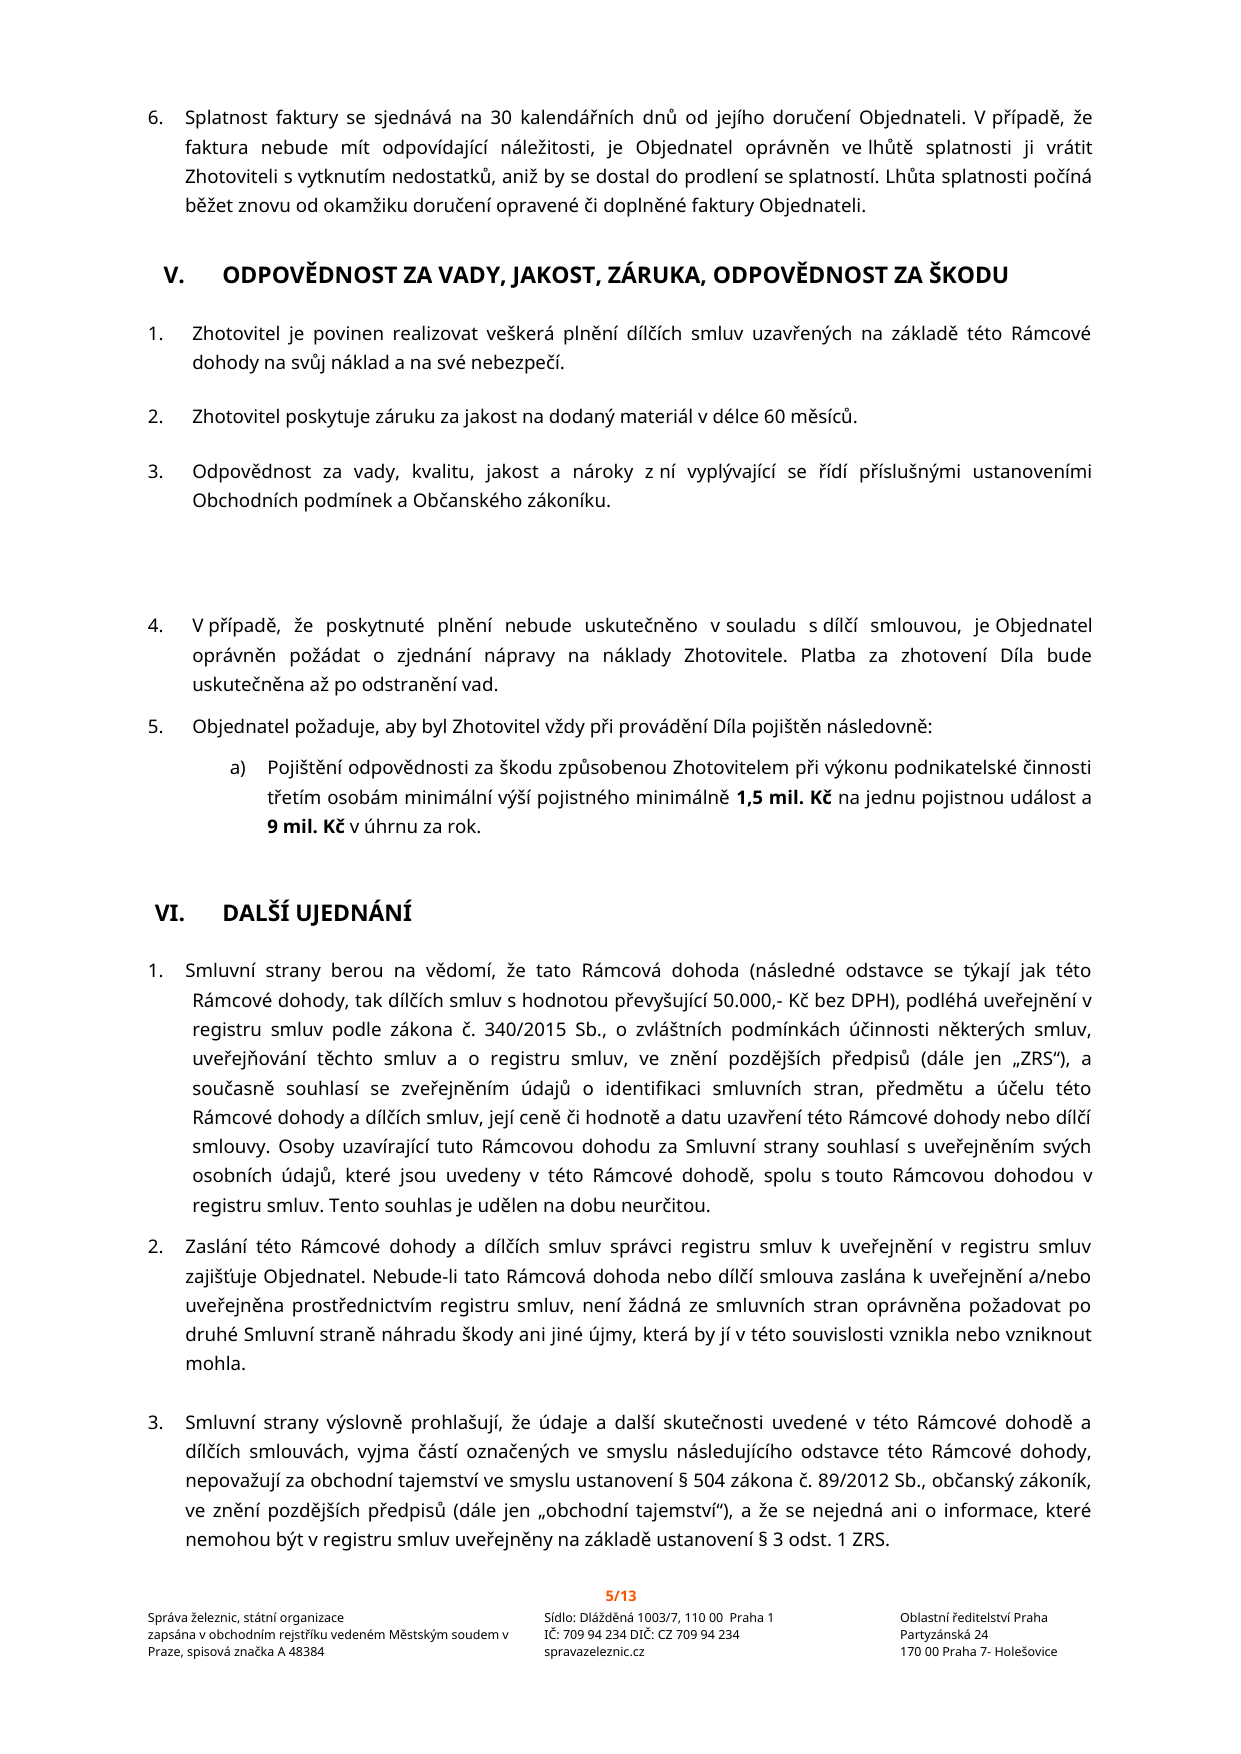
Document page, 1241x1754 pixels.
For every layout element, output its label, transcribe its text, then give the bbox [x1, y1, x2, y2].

list Zhotovitel je povinen realizovat veškerá plnění dílčích smluv uzavřených na základě této Rámcové dohody na svůj náklad a na své nebezpečí. [148, 320, 1093, 375]
list Splatnost faktury se sjednává na 30 kalendářních dnů od jejího doručení Objednateli. V případě, že faktura nebude mít odpovídající náležitosti, je Objednatel oprávněn ve lhůtě splatnosti ji vrátit Zhotoviteli s vytknutím nedostatků, aniž by se dostal do prodlení se splatností. Lhůta splatnosti počíná běžet znovu od okamžiku doručení opravené či doplněné faktury Objednateli. [148, 105, 1093, 218]
list Zhotovitel poskytuje záruku za jakost na dodaný materiál v délce 60 měsíců. [148, 404, 1093, 429]
list Smluvní strany výslovně prohlašují, že údaje a další skutečnosti uvedené v této Rámcové dohodě a dílčích smlouvách, vyjma částí označených ve smyslu následujícího odstavce této Rámcové dohody, nepovažují za obchodní tajemství ve smyslu ustanovení § 504 zákona č. 89/2012 Sb., občanský zákoník, ve znění pozdějších předpisů (dále jen „obchodní tajemství“), a že se nejedná ani o informace, které nemohou být v registru smluv uveřejněny na základě ustanovení § 3 odst. 1 ZRS. [148, 1409, 1093, 1552]
list Odpovědnost za vady, kvalitu, jakost a nároky z ní vyplývající se řídí příslušnými ustanoveními Obchodních podmínek a Občanského zákoníku. [148, 458, 1093, 513]
list V případě, že poskytnuté plnění nebude uskutečněno v souladu s dílčí smlouvou, je Objednatel oprávněn požádat o zjednání nápravy na náklady Zhotovitele. Platba za zhotovení Díla bude uskutečněna až po odstranění vad. [148, 613, 1093, 697]
list Smluvní strany berou na vědomí, že tato Rámcová dohoda (následné odstavce se týkají jak této Rámcové dohody, tak dílčích smluv s hodnotou převyšující 50.000,- Kč bez DPH), podléhá uveřejnění v registru smluv podle zákona č. 340/2015 Sb., o zvláštních podmínkách účinnosti některých smluv, uveřejňování těchto smluv a o registru smluv, ve znění pozdějších předpisů (dále jen „ZRS“), a současně souhlasí se zveřejněním údajů o identifikaci smluvních stran, předmětu a účelu této Rámcové dohody a dílčích smluv, její ceně či hodnotě a datu uzavření této Rámcové dohody nebo dílčí smlouvy. Osoby uzavírající tuto Rámcovou dohodu za Smluvní strany souhlasí s uveřejněním svých osobních údajů, které jsou uvedeny v této Rámcové dohodě, spolu s touto Rámcovou dohodou v registru smluv. Tento souhlas je udělen na dobu neurčitou. [148, 958, 1093, 1217]
list DALŠÍ UJEDNÁNÍ [185, 897, 1093, 928]
list ODPOVĚDNOST ZA VADY, JAKOST, ZÁRUKA, ODPOVĚDNOST ZA ŠKODU [185, 259, 1093, 291]
list Zaslání této Rámcové dohody a dílčích smluv správci registru smluv k uveřejnění v registru smluv zajišťuje Objednatel. Nebude-li tato Rámcová dohoda nebo dílčí smlouva zaslána k uveřejnění a/nebo uveřejněna prostřednictvím registru smluv, není žádná ze smluvních stran oprávněna požadovat po druhé Smluvní straně náhradu škody ani jiné újmy, která by jí v této souvislosti vznikla nebo vzniknout mohla. [148, 1234, 1093, 1376]
list Objednatel požaduje, aby byl Zhotovitel vždy při provádění Díla pojištěn následovně: [148, 713, 1093, 738]
list Pojištění odpovědnosti za škodu způsobenou Zhotovitelem při výkonu podnikatelské činnosti třetím osobám minimální výší pojistného minimálně 1,5 mil. Kč na jednu pojistnou událost a 9 mil. Kč v úhrnu za rok. [229, 755, 1093, 839]
